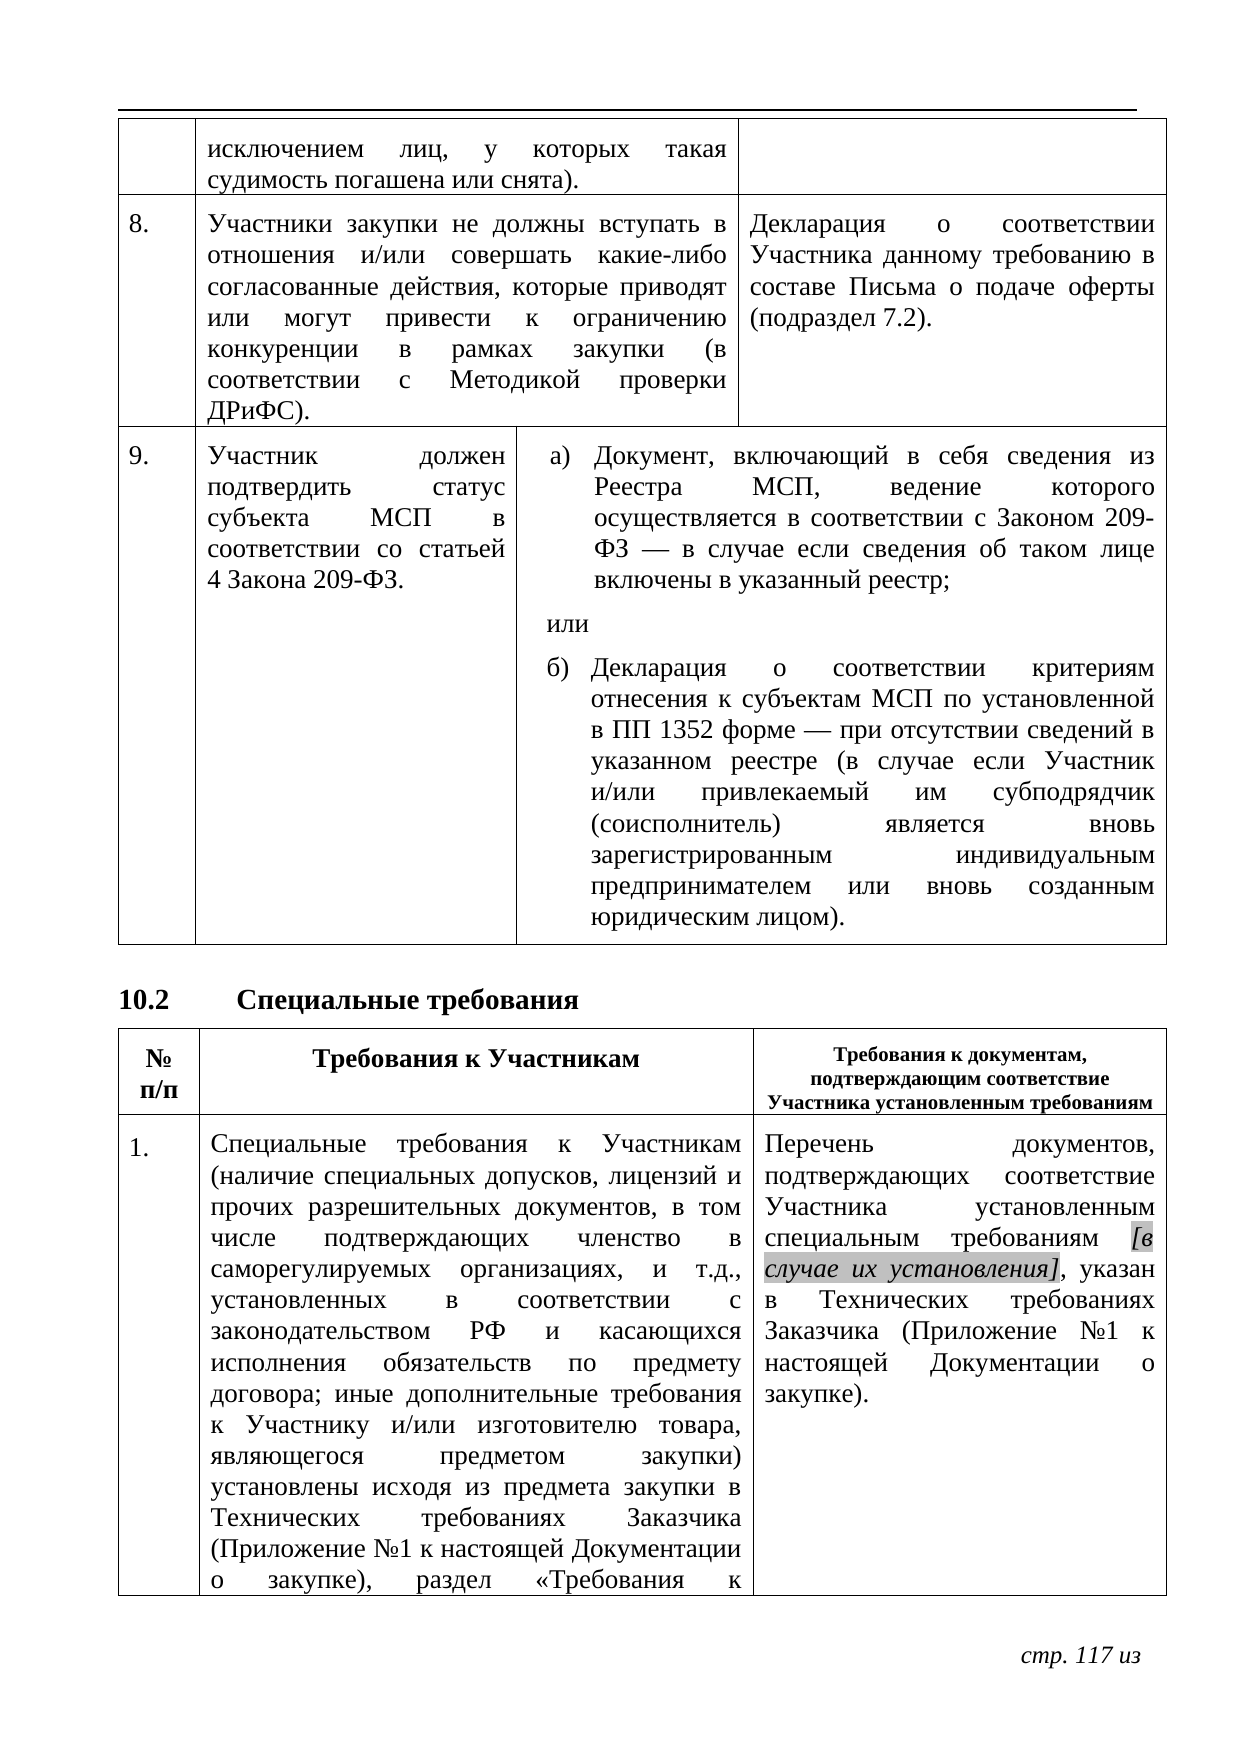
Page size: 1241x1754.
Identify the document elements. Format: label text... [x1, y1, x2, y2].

table_cell [119, 119, 195, 194]
table_cell Участник должен подтвердить статус субъекта МСП в соответствии со статьей 4 Закона 209-ФЗ. [196, 427, 516, 944]
table_cell [119, 1115, 199, 1595]
table_cell Документ, включающий в себя сведения из Реестра МСП, ведение которого осуществляется в соответствии с Законом 209-ФЗ — в случае если сведения об таком лице включены в указанный реестр; или Декларация о соответствии критериям отнесения к субъектам МСП по установленной в ПП 1352 форме — при отсутствии сведений в указанном реестре (в случае если Участник и/или привлекаемый им субподрядчик (соисполнитель) является вновь зарегистрированным индивидуальным предпринимателем или вновь созданным юридическим лицом). [517, 427, 1166, 944]
table_header Требования к документам, подтверждающим соответствие Участника установленным требованиям [754, 1029, 1166, 1114]
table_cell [739, 119, 1166, 194]
table_cell [119, 195, 195, 426]
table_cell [754, 1115, 1166, 1595]
table_header № п/п [119, 1029, 199, 1114]
table_cell Декларация о соответствии Участника данному требованию в составе Письма о подаче оферты (подраздел 7.2). [739, 195, 1166, 426]
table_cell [200, 1115, 753, 1595]
table_cell [119, 427, 195, 944]
table_header Требования к Участникам [200, 1029, 753, 1114]
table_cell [196, 119, 738, 194]
table_cell Участники закупки не должны вступать в отношения и/или совершать какие-либо согласованные действия, которые приводят или могут привести к ограничению конкуренции в рамках закупки (в соответствии с Методикой проверки ДРиФС). [196, 195, 738, 426]
subtitle Специальные требования [118, 982, 1137, 1016]
